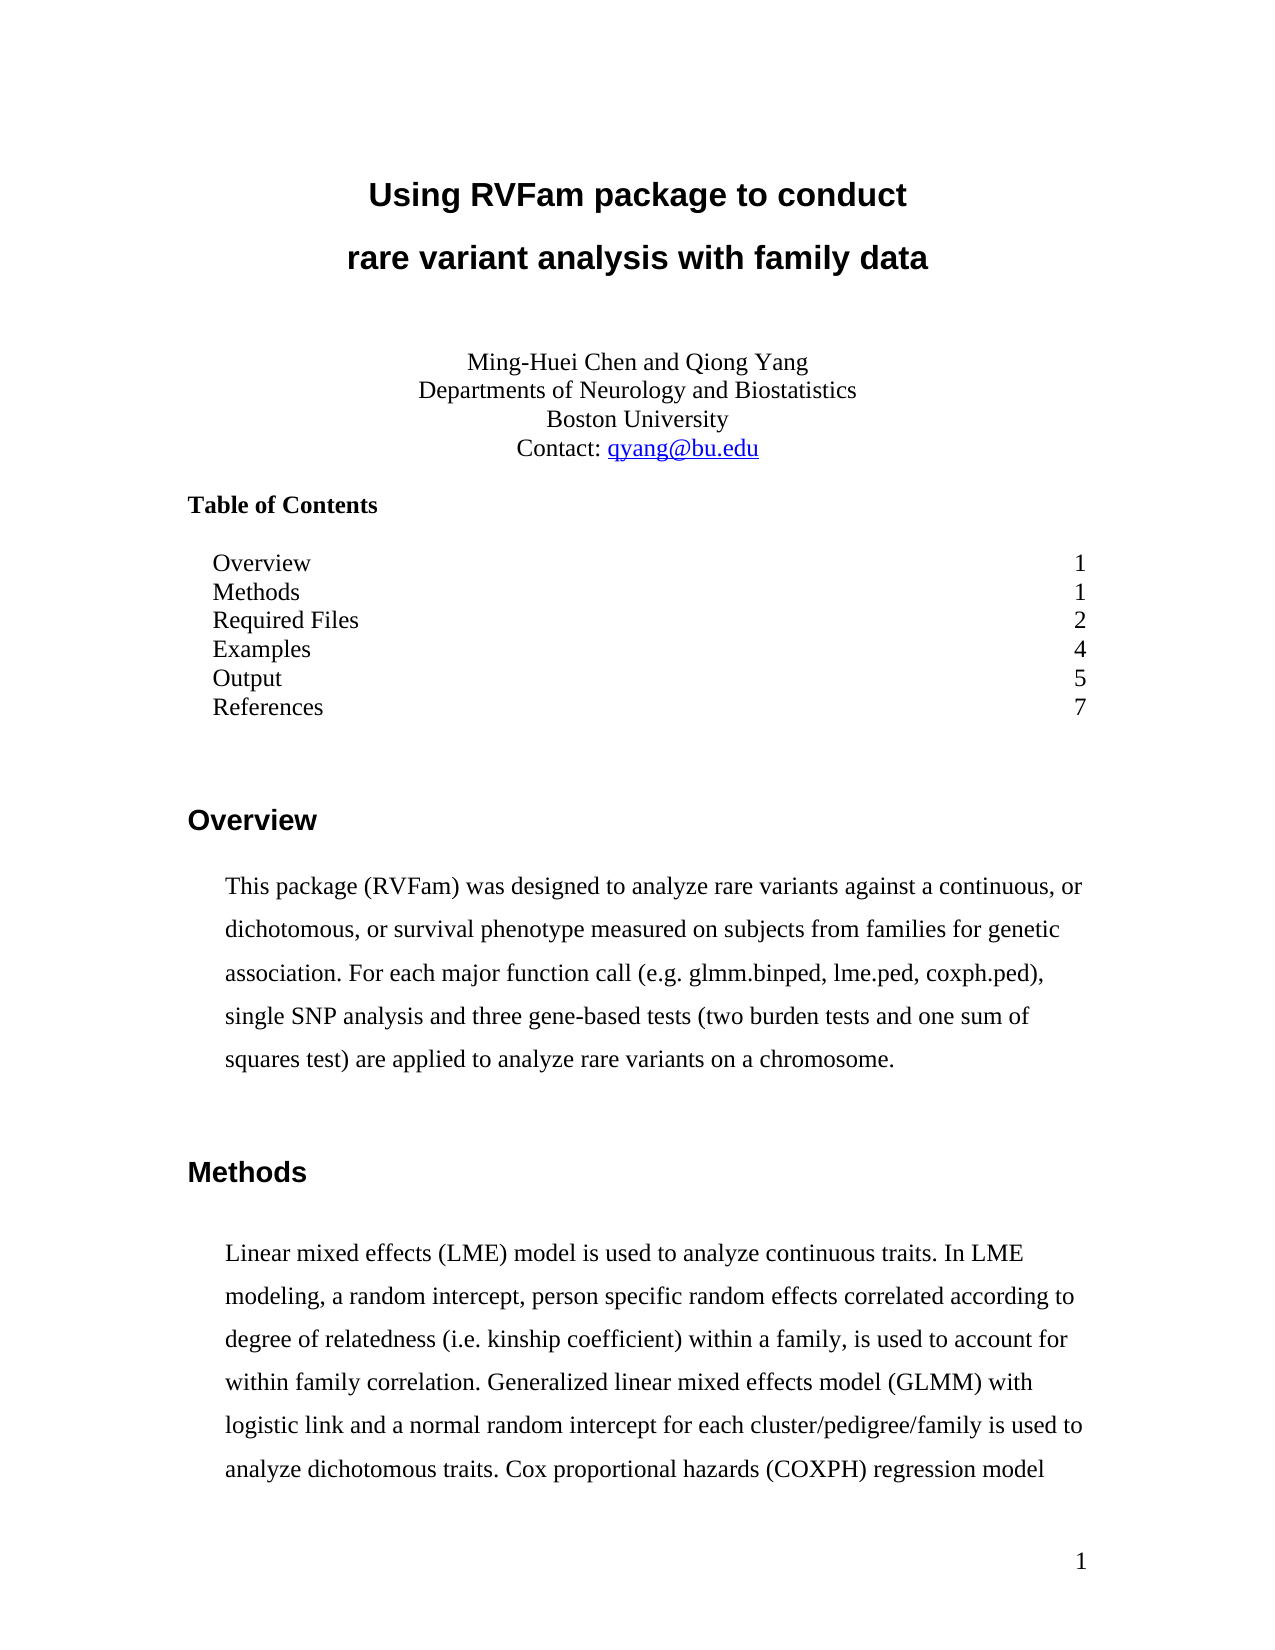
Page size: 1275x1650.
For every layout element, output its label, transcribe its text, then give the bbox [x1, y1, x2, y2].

text References 7 [212, 692, 1087, 720]
title rare variant analysis with family data [187, 238, 1087, 277]
text Table of Contents [187, 490, 1087, 519]
text Output 5 [212, 663, 1087, 692]
text Examples 4 [212, 634, 1087, 663]
title Using RVFam package to conduct [187, 175, 1087, 213]
text This package (RVFam) was designed to analyze rare variants against a continuous, or dichotomous, or survival phenotype measured on subjects from families for genetic association. For each major function call (e.g. glmm.binped, lme.ped, coxph.ped), single SNP analysis and three gene-based tests (two burden tests and one sum of squares test) are applied to analyze rare variants on a chromosome. [225, 871, 1087, 1073]
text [225, 1238, 1087, 1482]
text Methods 1 [212, 577, 1087, 605]
subtitle Methods [187, 1155, 1087, 1189]
text Contact: qyang@bu.edu [187, 433, 1087, 462]
text Departments of Neurology and Biostatistics [187, 375, 1087, 404]
subtitle Overview [187, 803, 1087, 836]
text Overview 1 [212, 548, 1087, 577]
text Required Files 2 [212, 605, 1087, 634]
text Ming-Huei Chen and Qiong Yang [187, 347, 1087, 375]
